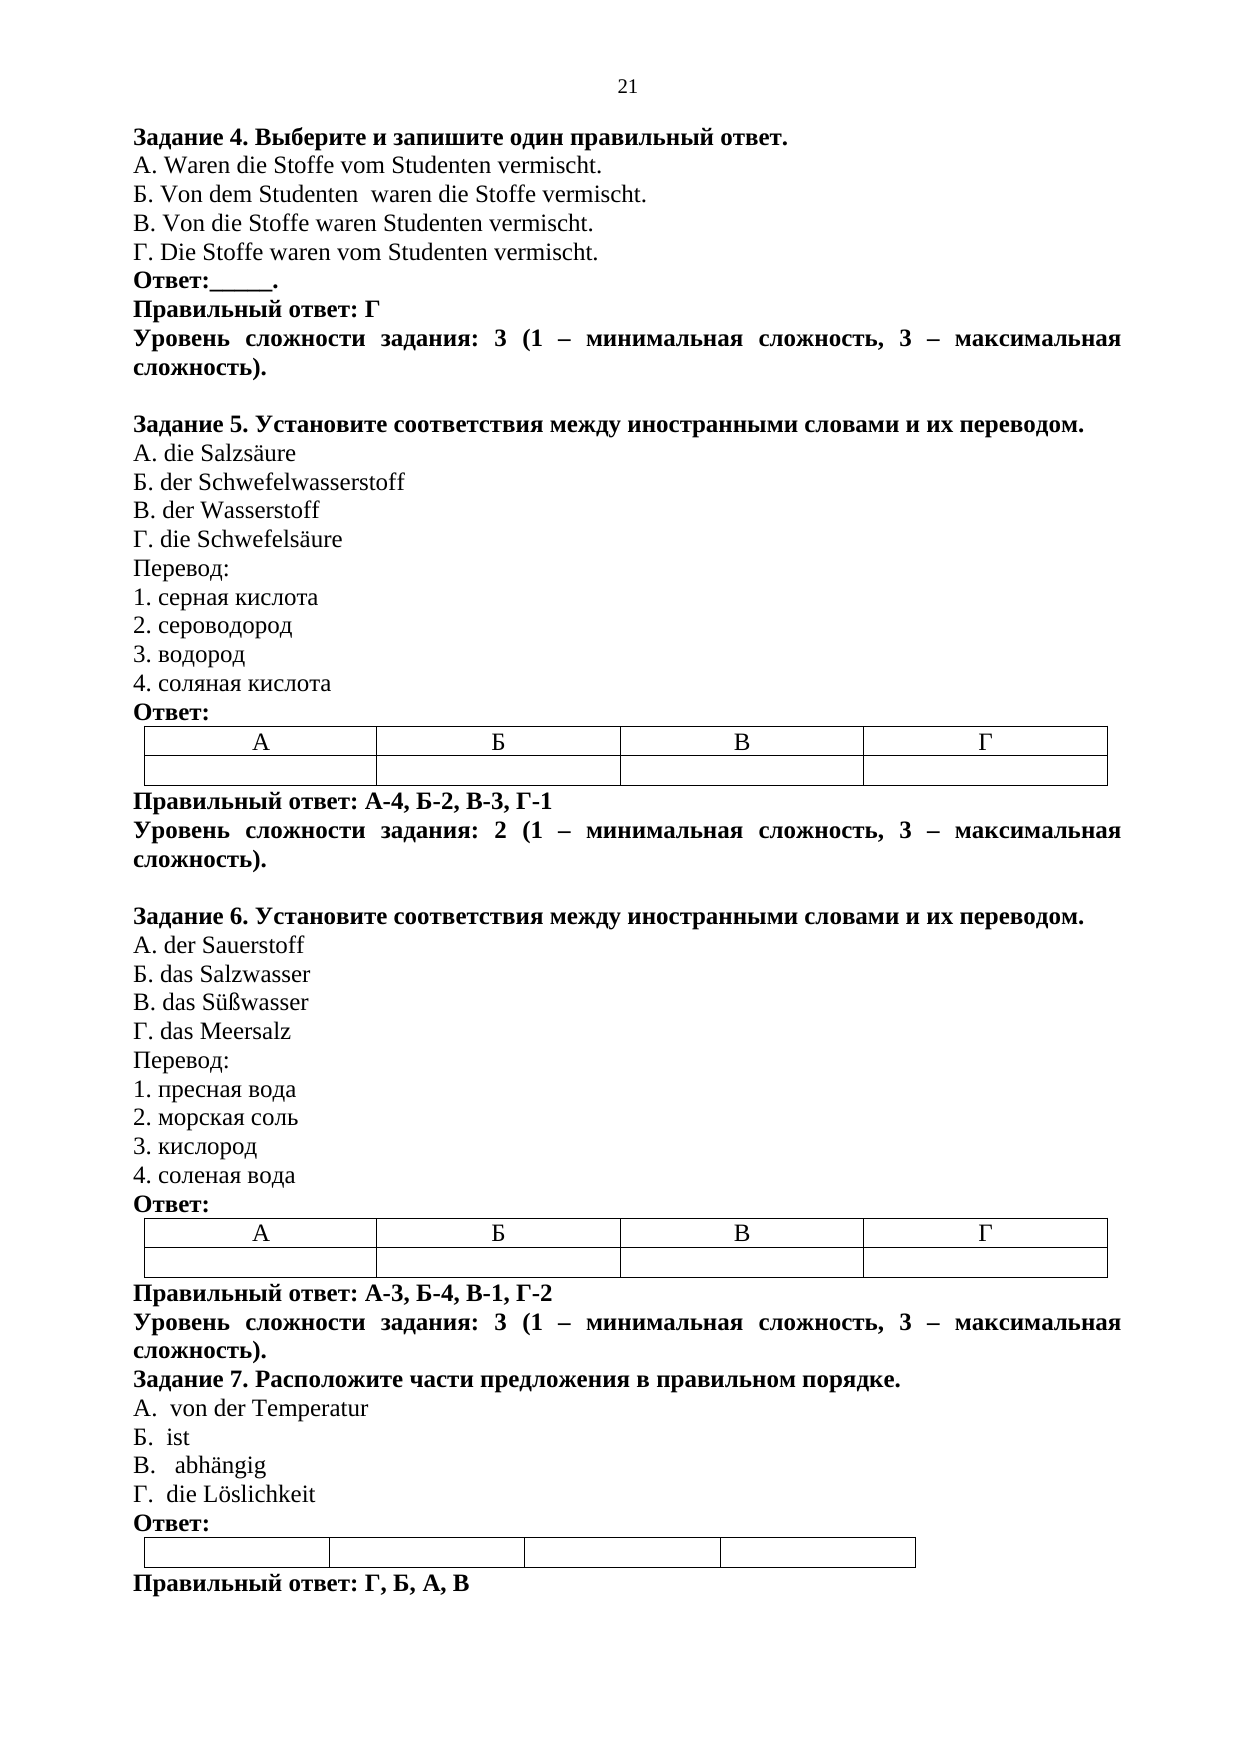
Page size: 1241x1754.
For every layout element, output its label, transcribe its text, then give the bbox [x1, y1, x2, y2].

text Г. die Löslichkeit [133, 1479, 1122, 1508]
table_header [721, 1538, 915, 1567]
table_cell [377, 756, 620, 785]
text В. das Süßwasser [133, 987, 1122, 1016]
text А. der Sauerstoff [133, 930, 1122, 959]
text Ответ: [133, 1189, 1122, 1217]
table_header Г [864, 1219, 1107, 1247]
table_header [525, 1538, 720, 1567]
text А. die Salzsäure [133, 438, 1122, 467]
text Б. Von dem Studenten waren die Stoffe vermischt. [133, 179, 1122, 208]
table_cell [145, 756, 376, 785]
text Б. das Salzwasser [133, 959, 1122, 987]
text Б. der Schwefelwasserstoff [133, 467, 1122, 496]
text А. von der Temperatur [163, 1393, 1122, 1422]
table_header В [621, 1219, 863, 1247]
text Задание 5. Установите соответствия между иностранными словами и их переводом. [133, 409, 1122, 438]
text 3. водород [133, 639, 1122, 668]
text 1. пресная вода [133, 1074, 1122, 1102]
text Г. Die Stoffe waren vom Studenten vermischt. [133, 237, 1122, 266]
table_header Б [377, 727, 620, 755]
text Задание 7. Расположите части предложения в правильном порядке. [133, 1364, 1122, 1393]
table_cell [864, 1248, 1107, 1277]
text Г. die Schwefelsäure [133, 524, 1122, 553]
text Уровень сложности задания: 3 (1 – минимальная сложность, 3 – максимальная сложность). [133, 1307, 1122, 1364]
text Правильный ответ: А-4, Б-2, В-3, Г-1 [133, 786, 1122, 815]
text Ответ: [133, 1508, 1122, 1537]
text В. abhängig [133, 1451, 162, 1479]
table_header Б [377, 1219, 620, 1247]
table_header А [145, 1219, 376, 1247]
table_header [145, 1538, 329, 1567]
text 2. морская соль [133, 1102, 1122, 1131]
text Задание 4. Выберите и запишите один правильный ответ. [133, 122, 1122, 151]
table_cell [377, 1248, 620, 1277]
text В. abhängig [168, 1451, 1122, 1479]
text Правильный ответ: А-3, Б-4, В-1, Г-2 [133, 1278, 1122, 1307]
text А. Waren die Stoffe vom Studenten vermischt. [133, 151, 1122, 179]
text Уровень сложности задания: 3 (1 – минимальная сложность, 3 – максимальная сложность). [133, 323, 1122, 381]
text Ответ:_____. [133, 266, 1122, 294]
text Ответ: [133, 697, 1122, 726]
text Правильный ответ: Г [133, 294, 1122, 323]
table_cell [621, 756, 863, 785]
text Уровень сложности задания: 2 (1 – минимальная сложность, 3 – максимальная сложность). [133, 815, 1122, 872]
text Б. ist [133, 1422, 1122, 1451]
text 4. соленая вода [133, 1160, 1122, 1189]
text Перевод: [133, 1045, 1122, 1074]
text Перевод: [133, 553, 1122, 582]
text 1. серная кислота [133, 582, 1122, 611]
text В. der Wasserstoff [133, 496, 1122, 524]
text 4. соляная кислота [133, 668, 1122, 697]
table_header А [145, 727, 376, 755]
text 2. сероводород [133, 611, 1122, 639]
table_cell [864, 756, 1107, 785]
text Задание 6. Установите соответствия между иностранными словами и их переводом. [133, 901, 1122, 930]
table_header [330, 1538, 524, 1567]
text Г. das Meersalz [133, 1016, 1122, 1045]
text В. Von die Stoffe waren Studenten vermischt. [133, 208, 1122, 237]
table_cell [621, 1248, 863, 1277]
text Правильный ответ: Г, Б, A, В [133, 1568, 1122, 1596]
text 3. кислород [133, 1131, 1122, 1160]
table_header Г [864, 727, 1107, 755]
table_header В [621, 727, 863, 755]
table_cell [145, 1248, 376, 1277]
